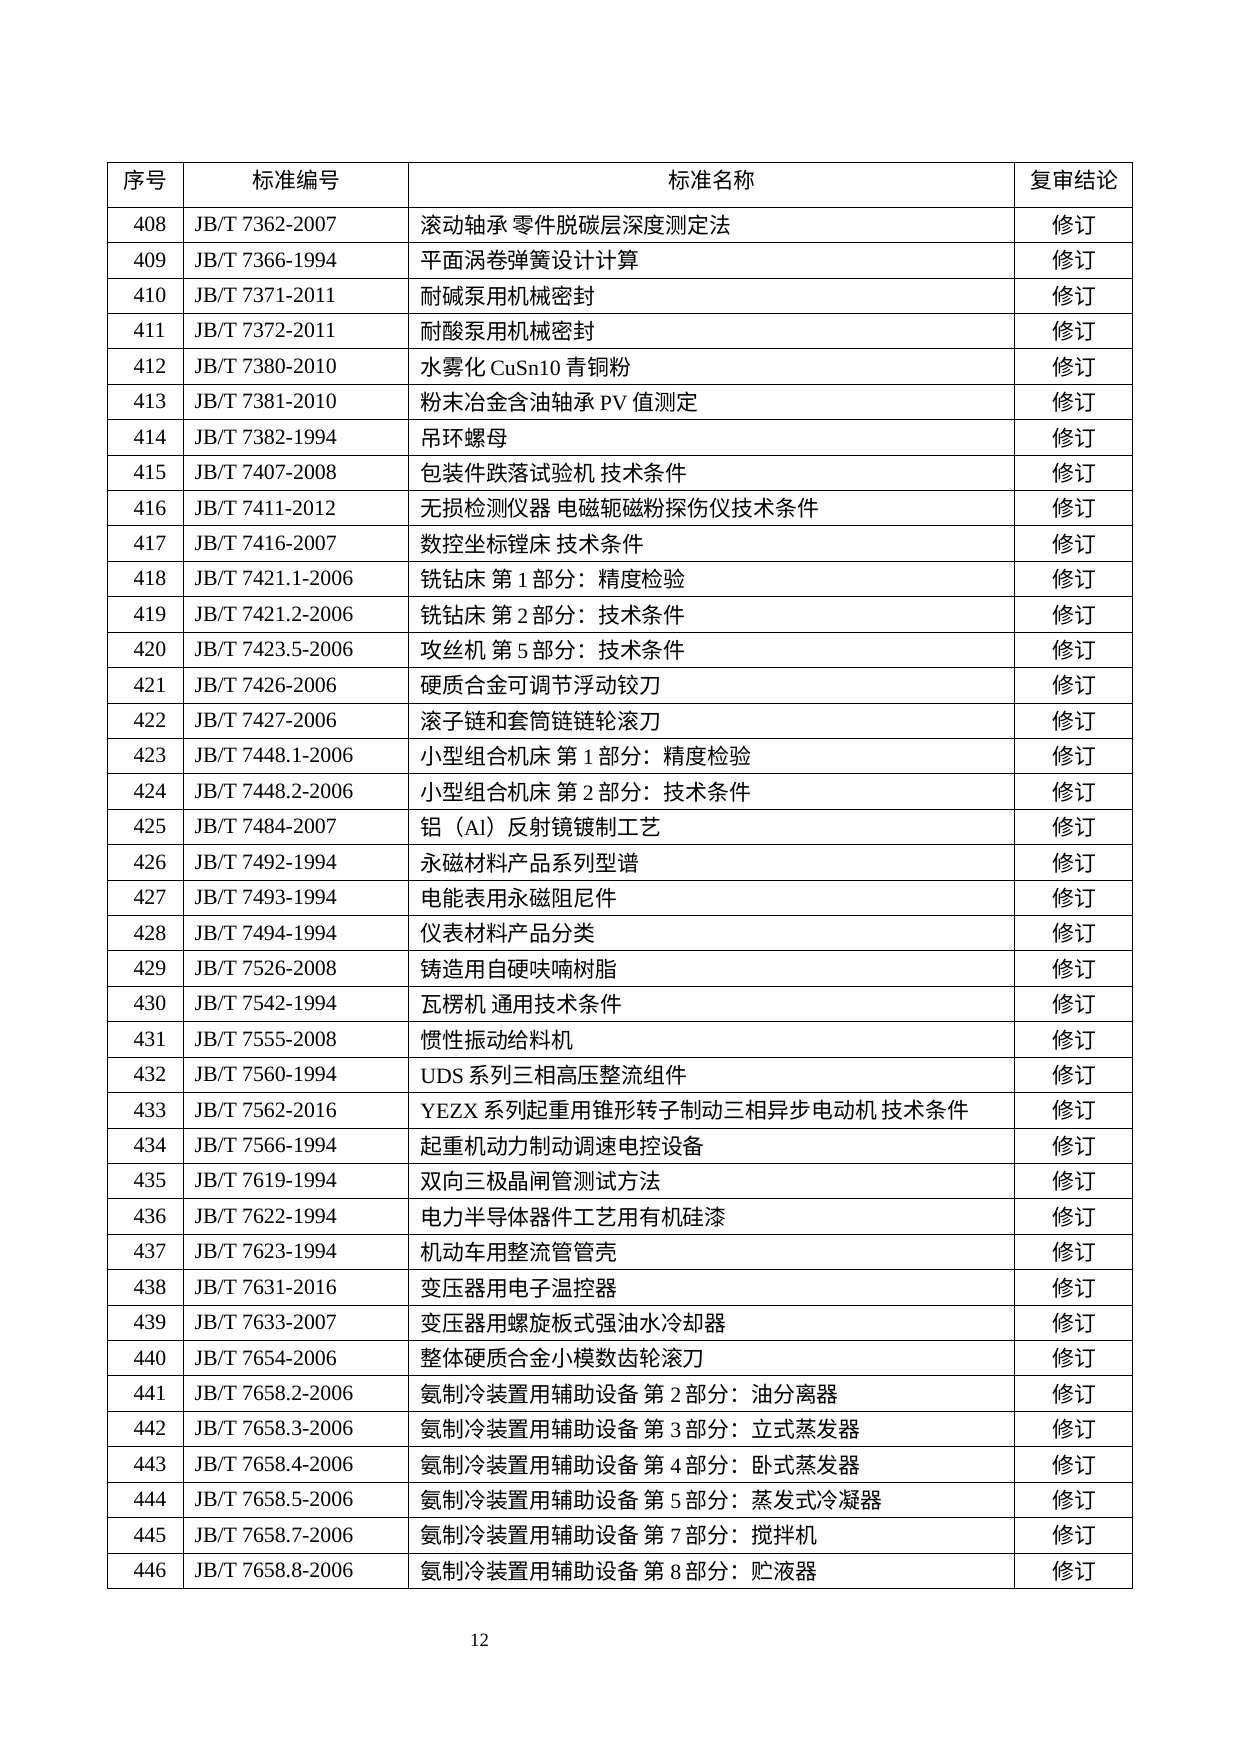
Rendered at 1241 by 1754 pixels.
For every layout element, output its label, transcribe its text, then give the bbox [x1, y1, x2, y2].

table_cell 修订 [1015, 1129, 1132, 1163]
table_cell 硬质合金可调节浮动铰刀 [409, 668, 1014, 702]
table_cell JB/T 7381-2010 [184, 385, 408, 419]
table_cell 变压器用螺旋板式强油水冷却器 [409, 1306, 1014, 1340]
table_cell [108, 279, 183, 313]
table_cell 氨制冷装置用辅助设备 第8部分：贮液器 [409, 1554, 1014, 1588]
table_cell JB/T 7566-1994 [184, 1129, 408, 1163]
table_cell JB/T 7362-2007 [184, 208, 408, 242]
table_cell 修订 [1015, 420, 1132, 454]
table_cell [108, 1518, 183, 1552]
table_cell YEZX系列起重用锥形转子制动三相异步电动机 技术条件 [409, 1093, 1014, 1127]
table_cell 修订 [1015, 774, 1132, 809]
table_cell [108, 881, 183, 915]
table_cell 耐酸泵用机械密封 [409, 314, 1014, 348]
table_cell [108, 774, 183, 809]
table_cell 修订 [1015, 1483, 1132, 1517]
table_cell UDS系列三相高压整流组件 [409, 1058, 1014, 1092]
table_cell 修订 [1015, 1306, 1132, 1340]
table_cell JB/T 7380-2010 [184, 349, 408, 384]
table_cell JB/T 7484-2007 [184, 810, 408, 844]
table_cell [108, 1447, 183, 1482]
table_cell 变压器用电子温控器 [409, 1270, 1014, 1304]
table_cell JB/T 7421.2-2006 [184, 597, 408, 632]
table_cell 修订 [1015, 704, 1132, 738]
table_cell JB/T 7633-2007 [184, 1306, 408, 1340]
table_cell [108, 1235, 183, 1269]
table_cell [108, 1058, 183, 1092]
table_cell 吊环螺母 [409, 420, 1014, 454]
table_cell 电能表用永磁阻尼件 [409, 881, 1014, 915]
table_cell 修订 [1015, 1022, 1132, 1057]
table_cell [108, 1483, 183, 1517]
table_cell JB/T 7492-1994 [184, 845, 408, 879]
table_cell [108, 208, 183, 242]
table_cell JB/T 7619-1994 [184, 1164, 408, 1198]
table_cell [108, 1022, 183, 1057]
table_cell [108, 1376, 183, 1411]
table_cell 仪表材料产品分类 [409, 916, 1014, 950]
table_cell 小型组合机床 第2部分：技术条件 [409, 774, 1014, 809]
table_cell [108, 916, 183, 950]
table_cell [108, 562, 183, 596]
table_cell 修订 [1015, 491, 1132, 525]
table_cell [108, 1306, 183, 1340]
table_cell 修订 [1015, 1376, 1132, 1411]
table_cell [108, 739, 183, 773]
table_cell 起重机动力制动调速电控设备 [409, 1129, 1014, 1163]
table_cell [108, 1412, 183, 1446]
table_cell 修订 [1015, 1093, 1132, 1127]
table_cell JB/T 7560-1994 [184, 1058, 408, 1092]
table_cell 修订 [1015, 279, 1132, 313]
table_cell JB/T 7654-2006 [184, 1341, 408, 1375]
table_cell 修订 [1015, 1554, 1132, 1588]
table_cell JB/T 7623-1994 [184, 1235, 408, 1269]
table_cell JB/T 7555-2008 [184, 1022, 408, 1057]
table_cell [108, 1129, 183, 1163]
table_cell [108, 526, 183, 561]
table_cell 小型组合机床 第1部分：精度检验 [409, 739, 1014, 773]
table_cell 修订 [1015, 456, 1132, 490]
table_cell [108, 810, 183, 844]
table_cell JB/T 7448.1-2006 [184, 739, 408, 773]
table_cell JB/T 7562-2016 [184, 1093, 408, 1127]
table_cell 修订 [1015, 208, 1132, 242]
table_cell 粉末冶金含油轴承PV值测定 [409, 385, 1014, 419]
table_cell [108, 1164, 183, 1198]
table_cell JB/T 7493-1994 [184, 881, 408, 915]
table_cell 修订 [1015, 562, 1132, 596]
table_cell 修订 [1015, 1164, 1132, 1198]
table_cell 修订 [1015, 633, 1132, 667]
table_cell [108, 456, 183, 490]
table_cell 修订 [1015, 1199, 1132, 1234]
table_cell 修订 [1015, 845, 1132, 879]
table_cell [108, 845, 183, 879]
table_cell [108, 951, 183, 986]
table_cell 机动车用整流管管壳 [409, 1235, 1014, 1269]
table_cell 修订 [1015, 1447, 1132, 1482]
table_cell 铸造用自硬呋喃树脂 [409, 951, 1014, 986]
table_cell 铣钻床 第2部分：技术条件 [409, 597, 1014, 632]
table_cell [108, 314, 183, 348]
table_cell 修订 [1015, 597, 1132, 632]
table_header 序号 [108, 163, 183, 207]
table_cell 修订 [1015, 1270, 1132, 1304]
table_cell 修订 [1015, 314, 1132, 348]
table_cell JB/T 7526-2008 [184, 951, 408, 986]
table_cell 修订 [1015, 1412, 1132, 1446]
table_cell 氨制冷装置用辅助设备 第4部分：卧式蒸发器 [409, 1447, 1014, 1482]
table_cell 铝（Al）反射镜镀制工艺 [409, 810, 1014, 844]
table_cell 惯性振动给料机 [409, 1022, 1014, 1057]
table_cell [108, 385, 183, 419]
table_cell [108, 491, 183, 525]
table_cell JB/T 7371-2011 [184, 279, 408, 313]
table_cell 修订 [1015, 1518, 1132, 1552]
table_cell JB/T 7658.7-2006 [184, 1518, 408, 1552]
table_cell JB/T 7658.2-2006 [184, 1376, 408, 1411]
table_cell 电力半导体器件工艺用有机硅漆 [409, 1199, 1014, 1234]
table_cell JB/T 7411-2012 [184, 491, 408, 525]
table_cell [108, 668, 183, 702]
table_cell [108, 633, 183, 667]
table_cell JB/T 7407-2008 [184, 456, 408, 490]
table_cell JB/T 7494-1994 [184, 916, 408, 950]
table_cell [108, 243, 183, 277]
table_cell JB/T 7658.5-2006 [184, 1483, 408, 1517]
table_cell 修订 [1015, 349, 1132, 384]
table_cell 修订 [1015, 668, 1132, 702]
table_cell 修订 [1015, 1058, 1132, 1092]
table_cell JB/T 7366-1994 [184, 243, 408, 277]
table_cell 修订 [1015, 385, 1132, 419]
table_cell JB/T 7423.5-2006 [184, 633, 408, 667]
table_cell [108, 704, 183, 738]
table_cell [108, 1093, 183, 1127]
table_cell 修订 [1015, 1235, 1132, 1269]
table_cell 修订 [1015, 810, 1132, 844]
table_cell 永磁材料产品系列型谱 [409, 845, 1014, 879]
table_cell 包装件跌落试验机 技术条件 [409, 456, 1014, 490]
table_cell JB/T 7631-2016 [184, 1270, 408, 1304]
table_cell 耐碱泵用机械密封 [409, 279, 1014, 313]
table_cell [108, 1270, 183, 1304]
table_cell [108, 987, 183, 1021]
table_cell JB/T 7382-1994 [184, 420, 408, 454]
table_cell [108, 597, 183, 632]
table_cell 无损检测仪器 电磁轭磁粉探伤仪技术条件 [409, 491, 1014, 525]
table_cell 氨制冷装置用辅助设备 第2部分：油分离器 [409, 1376, 1014, 1411]
table_cell 修订 [1015, 916, 1132, 950]
table_cell JB/T 7372-2011 [184, 314, 408, 348]
table_cell 氨制冷装置用辅助设备 第3部分：立式蒸发器 [409, 1412, 1014, 1446]
table_cell JB/T 7416-2007 [184, 526, 408, 561]
table_cell 氨制冷装置用辅助设备 第7部分：搅拌机 [409, 1518, 1014, 1552]
table_cell 修订 [1015, 1341, 1132, 1375]
table_cell [108, 1199, 183, 1234]
table_cell JB/T 7658.8-2006 [184, 1554, 408, 1588]
table_cell [108, 1341, 183, 1375]
table_cell 修订 [1015, 526, 1132, 561]
table_cell 铣钻床 第1部分：精度检验 [409, 562, 1014, 596]
table_cell JB/T 7622-1994 [184, 1199, 408, 1234]
table_cell 修订 [1015, 987, 1132, 1021]
table_cell JB/T 7427-2006 [184, 704, 408, 738]
table_cell 滚子链和套筒链链轮滚刀 [409, 704, 1014, 738]
table_header 复审结论 [1015, 163, 1132, 207]
table_cell JB/T 7448.2-2006 [184, 774, 408, 809]
table_cell 滚动轴承 零件脱碳层深度测定法 [409, 208, 1014, 242]
table_cell JB/T 7658.4-2006 [184, 1447, 408, 1482]
table_cell 修订 [1015, 739, 1132, 773]
table_cell JB/T 7658.3-2006 [184, 1412, 408, 1446]
table_cell 平面涡卷弹簧设计计算 [409, 243, 1014, 277]
table_cell 数控坐标镗床 技术条件 [409, 526, 1014, 561]
table_cell 修订 [1015, 951, 1132, 986]
table_cell JB/T 7426-2006 [184, 668, 408, 702]
table_header 标准编号 [184, 163, 408, 207]
table_cell [108, 349, 183, 384]
table_cell 修订 [1015, 243, 1132, 277]
table_cell 水雾化CuSn10青铜粉 [409, 349, 1014, 384]
table_cell [108, 420, 183, 454]
table_cell 攻丝机 第5部分：技术条件 [409, 633, 1014, 667]
table_cell 双向三极晶闸管测试方法 [409, 1164, 1014, 1198]
table_cell 修订 [1015, 881, 1132, 915]
table_cell [108, 1554, 183, 1588]
table_cell 瓦楞机 通用技术条件 [409, 987, 1014, 1021]
table_cell 氨制冷装置用辅助设备 第5部分：蒸发式冷凝器 [409, 1483, 1014, 1517]
table_cell 整体硬质合金小模数齿轮滚刀 [409, 1341, 1014, 1375]
table_header 标准名称 [409, 163, 1014, 207]
table_cell JB/T 7421.1-2006 [184, 562, 408, 596]
table_cell JB/T 7542-1994 [184, 987, 408, 1021]
